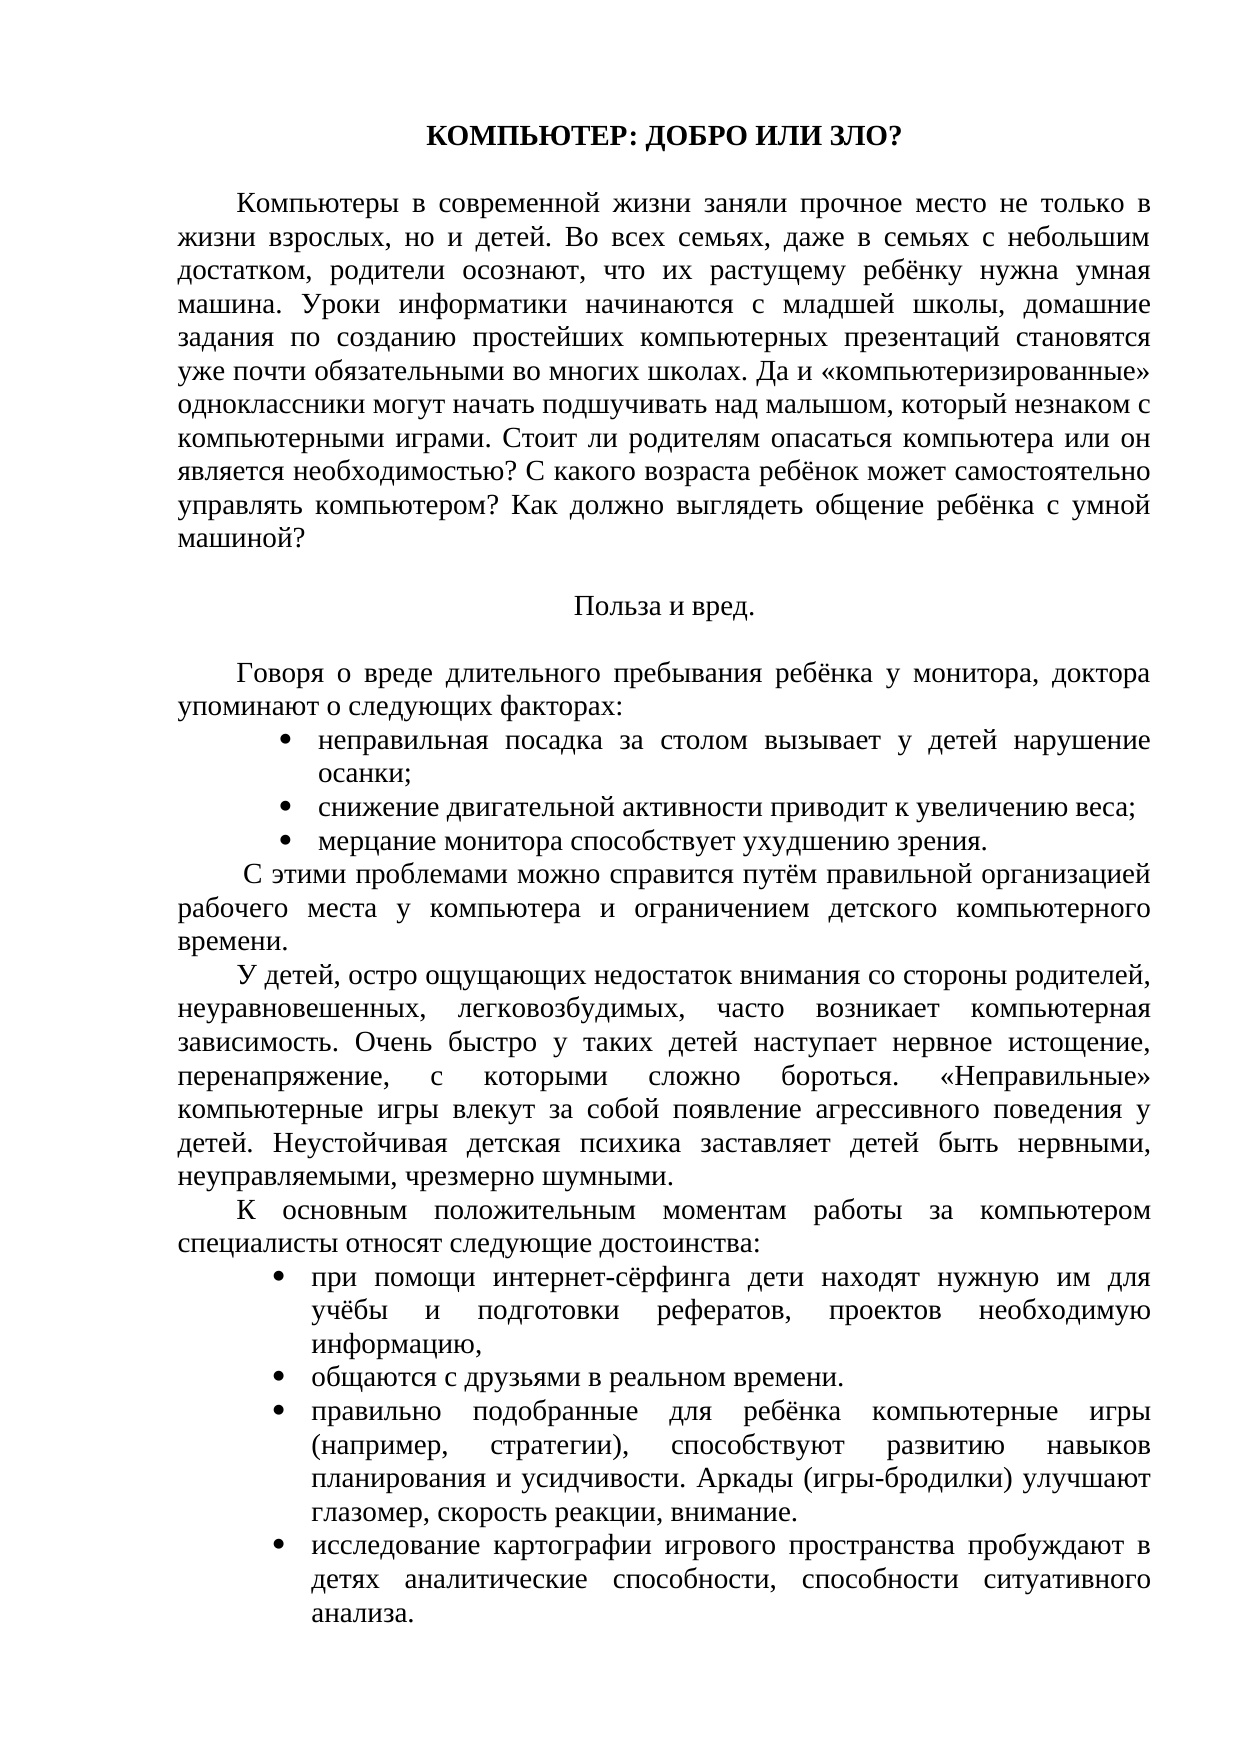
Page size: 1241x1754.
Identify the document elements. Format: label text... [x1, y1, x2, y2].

text Компьютер: добро или зло? [177, 118, 1152, 152]
list при помощи интернет-сёрфинга дети находят нужную им для учёбы и подготовки рефератов, проектов необходимую информацию, [274, 1259, 1152, 1359]
list общаются с друзьями в реальном времени. [274, 1359, 1152, 1393]
list правильно подобранные для ребёнка компьютерные игры (например, стратегии), способствуют развитию навыков планирования и усидчивости. Аркады (игры-бродилки) улучшают глазомер, скорость реакции, внимание. [274, 1393, 1152, 1527]
text У детей, остро ощущающих недостаток внимания со стороны родителей, неуравновешенных, легковозбудимых, часто возникает компьютерная зависимость. Очень быстро у таких детей наступает нервное истощение, перенапряжение, с которыми сложно бороться. «Неправильные» компьютерные игры влекут за собой появление агрессивного поведения у детей. Неустойчивая детская психика заставляет детей быть нервными, неуправляемыми, чрезмерно шумными. [177, 957, 1152, 1192]
list исследование картографии игрового пространства пробуждают в детях аналитические способности, способности ситуативного анализа. [274, 1527, 1152, 1628]
text Говоря о вреде длительного пребывания ребёнка у монитора, доктора упоминают о следующих факторах: [177, 655, 1152, 722]
list мерцание монитора способствует ухудшению зрения. [280, 823, 1152, 856]
list снижение двигательной активности приводит к увеличению веса; [280, 789, 1152, 823]
text Компьютеры в современной жизни заняли прочное место не только в жизни взрослых, но и детей. Во всех семьях, даже в семьях с небольшим достатком, родители осознают, что их растущему ребёнку нужна умная машина. Уроки информатики начинаются с младшей школы, домашние задания по созданию простейших компьютерных презентаций становятся уже почти обязательными во многих школах. Да и «компьютеризированные» одноклассники могут начать подшучивать над малышом, который незнаком с компьютерными играми. Стоит ли родителям опасаться компьютера или он является необходимостью? С какого возраста ребёнок может самостоятельно управлять компьютером? Как должно выглядеть общение ребёнка с умной машиной? [177, 185, 1152, 554]
text С этими проблемами можно справится путём правильной организацией рабочего места у компьютера и ограничением детского компьютерного времени. [177, 856, 1152, 957]
text Польза и вред. [177, 554, 1152, 621]
text К основным положительным моментам работы за компьютером специалисты относят следующие достоинства: [177, 1192, 1152, 1259]
list неправильная посадка за столом вызывает у детей нарушение осанки; [280, 722, 1152, 789]
